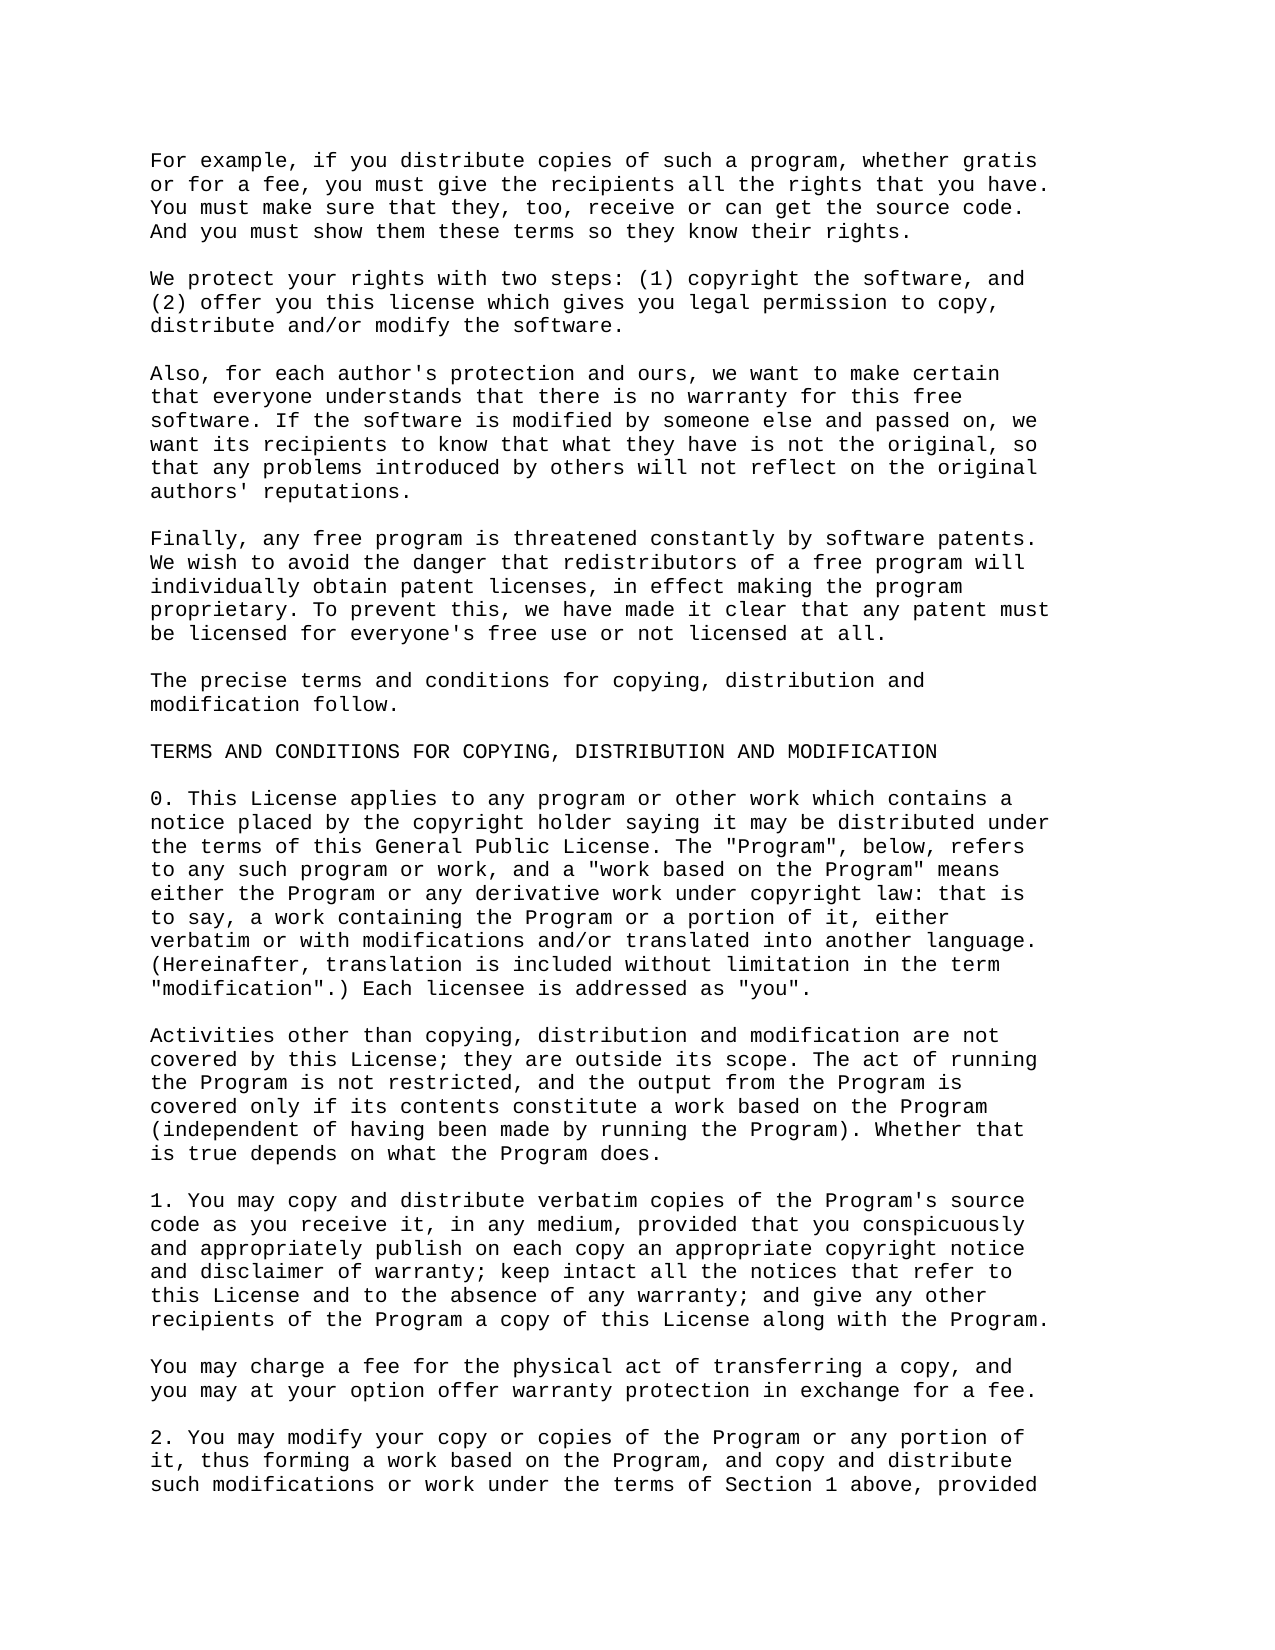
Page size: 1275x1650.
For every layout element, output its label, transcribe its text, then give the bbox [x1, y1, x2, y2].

text (Hereinafter, translation is included without limitation in the term [150, 954, 1125, 978]
text to say, a work containing the Program or a portion of it, either [150, 907, 1125, 930]
text notice placed by the copyright holder saying it may be distributed under [150, 812, 1125, 836]
text The precise terms and conditions for copying, distribution and [150, 670, 1125, 694]
text recipients of the Program a copy of this License along with the Program. [150, 1309, 1125, 1332]
text is true depends on what the Program does. [150, 1143, 1125, 1167]
text 0. This License applies to any program or other work which contains a [150, 788, 1125, 812]
text distribute and/or modify the software. [150, 316, 1125, 339]
text For example, if you distribute copies of such a program, whether gratis [150, 150, 1125, 174]
text either the Program or any derivative work under copyright law: that is [150, 883, 1125, 907]
text You may charge a fee for the physical act of transferring a copy, and [150, 1356, 1125, 1379]
text it, thus forming a work based on the Program, and copy and distribute [150, 1451, 1125, 1474]
text you may at your option offer warranty protection in exchange for a fee. [150, 1379, 1125, 1403]
text this License and to the absence of any warranty; and give any other [150, 1285, 1125, 1309]
text that everyone understands that there is no warranty for this free [150, 386, 1125, 410]
text Finally, any free program is threatened constantly by software patents. [150, 528, 1125, 552]
text Activities other than copying, distribution and modification are not [150, 1025, 1125, 1048]
text verbatim or with modifications and/or translated into another language. [150, 930, 1125, 954]
text modification follow. [150, 694, 1125, 717]
text software. If the software is modified by someone else and passed on, we [150, 410, 1125, 434]
text the terms of this General Public License. The "Program", below, refers [150, 836, 1125, 859]
text authors' reputations. [150, 481, 1125, 505]
text such modifications or work under the terms of Section 1 above, provided [150, 1474, 1125, 1498]
text be licensed for everyone's free use or not licensed at all. [150, 623, 1125, 647]
text You must make sure that they, too, receive or can get the source code. [150, 197, 1125, 221]
text and appropriately publish on each copy an appropriate copyright notice [150, 1238, 1125, 1261]
text "modification".) Each licensee is addressed as "you". [150, 978, 1125, 1001]
text code as you receive it, in any medium, provided that you conspicuously [150, 1214, 1125, 1238]
text want its recipients to know that what they have is not the original, so [150, 434, 1125, 457]
text or for a fee, you must give the recipients all the rights that you have. [150, 174, 1125, 197]
text to any such program or work, and a "work based on the Program" means [150, 859, 1125, 883]
text TERMS AND CONDITIONS FOR COPYING, DISTRIBUTION AND MODIFICATION [150, 741, 1125, 765]
text covered only if its contents constitute a work based on the Program [150, 1096, 1125, 1119]
text And you must show them these terms so they know their rights. [150, 221, 1125, 244]
text Also, for each author's protection and ours, we want to make certain [150, 363, 1125, 386]
text that any problems introduced by others will not reflect on the original [150, 457, 1125, 481]
text (2) offer you this license which gives you legal permission to copy, [150, 292, 1125, 316]
text We protect your rights with two steps: (1) copyright the software, and [150, 268, 1125, 292]
text individually obtain patent licenses, in effect making the program [150, 576, 1125, 599]
text covered by this License; they are outside its scope. The act of running [150, 1048, 1125, 1072]
text (independent of having been made by running the Program). Whether that [150, 1119, 1125, 1143]
text We wish to avoid the danger that redistributors of a free program will [150, 552, 1125, 576]
text and disclaimer of warranty; keep intact all the notices that refer to [150, 1261, 1125, 1285]
text proprietary. To prevent this, we have made it clear that any patent must [150, 599, 1125, 623]
text the Program is not restricted, and the output from the Program is [150, 1072, 1125, 1096]
text 2. You may modify your copy or copies of the Program or any portion of [150, 1427, 1125, 1451]
text 1. You may copy and distribute verbatim copies of the Program's source [150, 1190, 1125, 1214]
